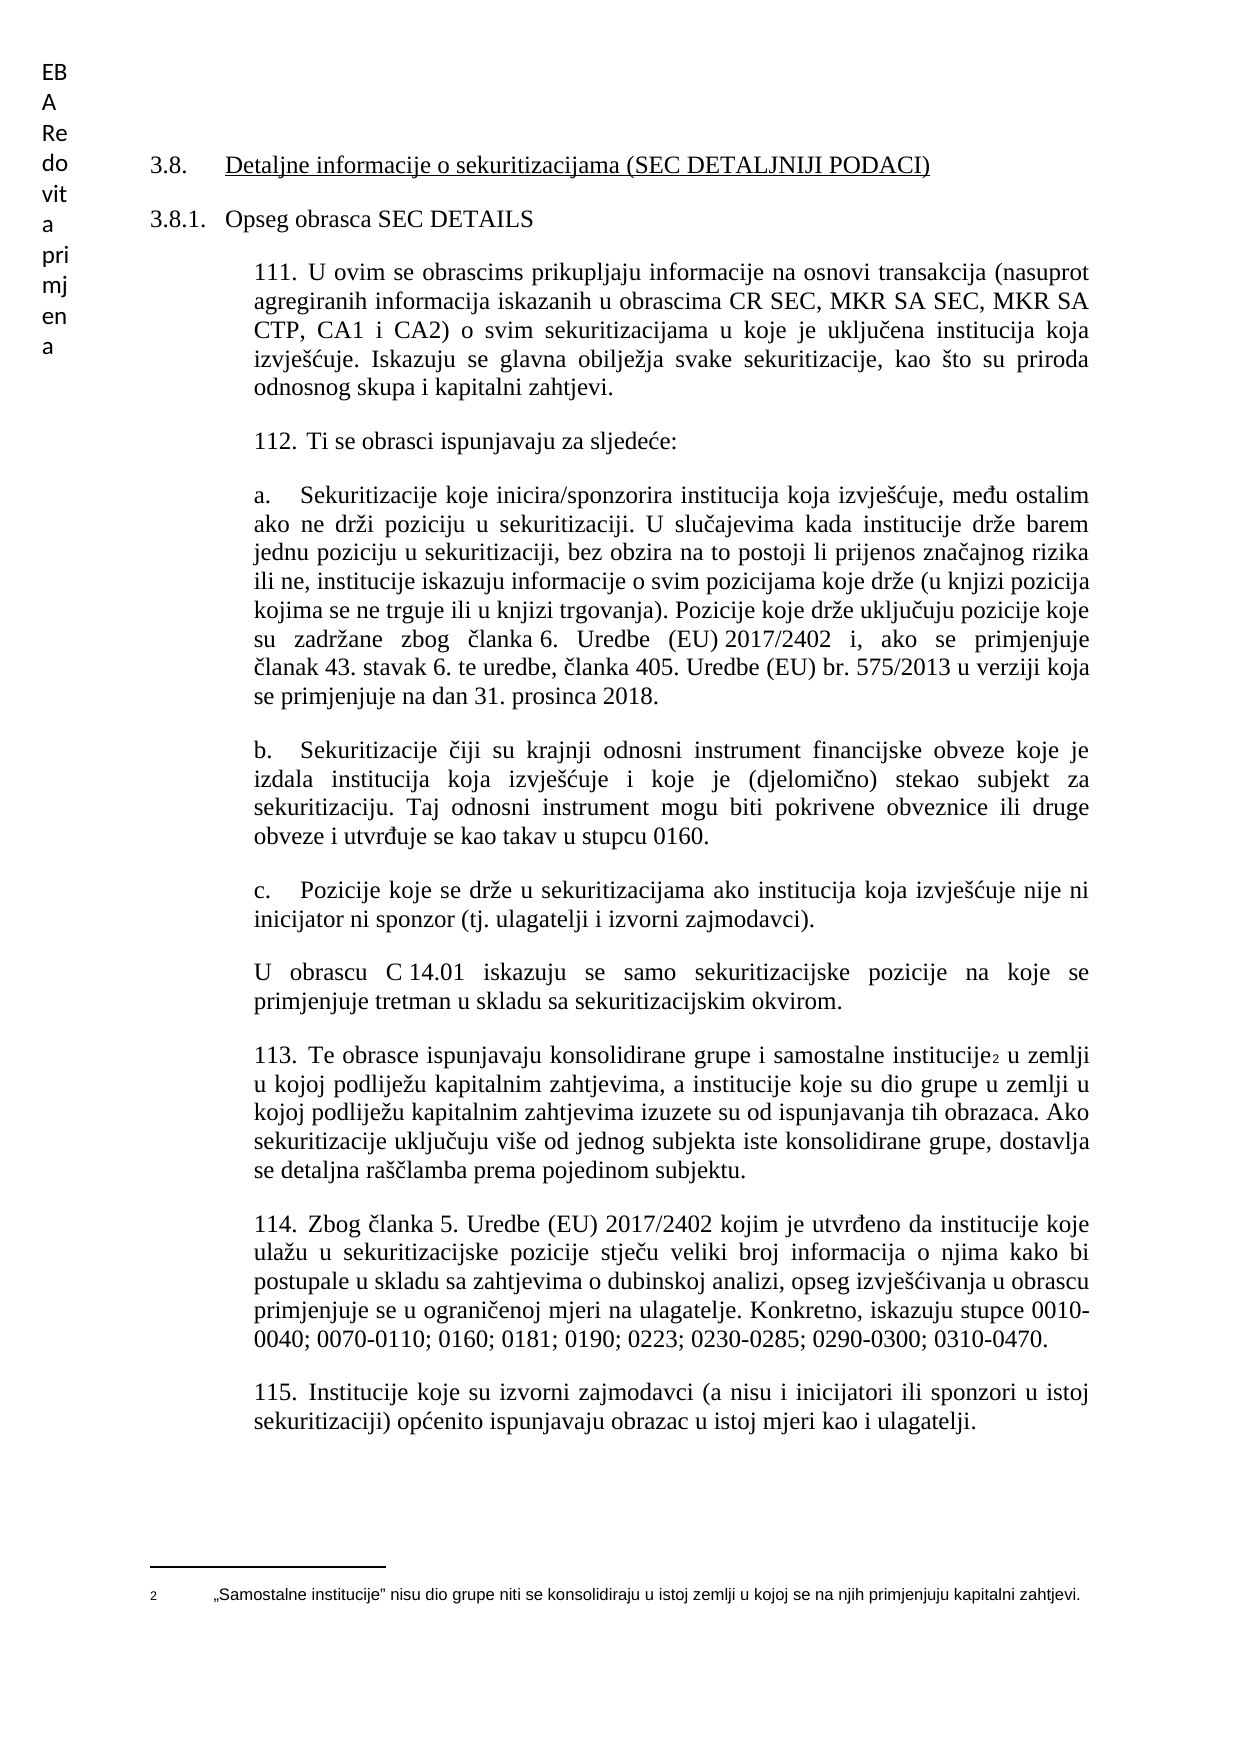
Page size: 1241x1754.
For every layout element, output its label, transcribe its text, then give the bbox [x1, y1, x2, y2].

list a. Sekuritizacije koje inicira/sponzorira institucija koja izvješćuje, među ostalim ako ne drži poziciju u sekuritizaciji. U slučajevima kada institucije drže barem jednu poziciju u sekuritizaciji, bez obzira na to postoji li prijenos značajnog rizika ili ne, institucije iskazuju informacije o svim pozicijama koje drže (u knjizi pozicija kojima se ne trguje ili u knjizi trgovanja). Pozicije koje drže uključuju pozicije koje su zadržane zbog članka 6. Uredbe (EU) 2017/2402 i, ako se primjenjuje članak 43. stavak 6. te uredbe, članka 405. Uredbe (EU) br. 575/2013 u verziji koja se primjenjuje na dan 31. prosinca 2018. [253, 480, 1090, 710]
list b. Sekuritizacije čiji su krajnji odnosni instrument financijske obveze koje je izdala institucija koja izvješćuje i koje je (djelomično) stekao subjekt za sekuritizaciju. Taj odnosni instrument mogu biti pokrivene obveznice ili druge obveze i utvrđuje se kao takav u stupcu 0160. [253, 735, 1090, 850]
list 3.8.1. Opseg obrasca SEC DETAILS [150, 204, 1090, 232]
list U obrascu C 14.01 iskazuju se samo sekuritizacijske pozicije na koje se primjenjuje tretman u skladu sa sekuritizacijskim okvirom. [253, 957, 1090, 1015]
list 3.8. Detaljne informacije o sekuritizacijama (SEC DETALJNIJI PODACI) [150, 150, 1090, 179]
list c. Pozicije koje se drže u sekuritizacijama ako institucija koja izvješćuje nije ni inicijator ni sponzor (tj. ulagatelji i izvorni zajmodavci). [253, 875, 1090, 932]
